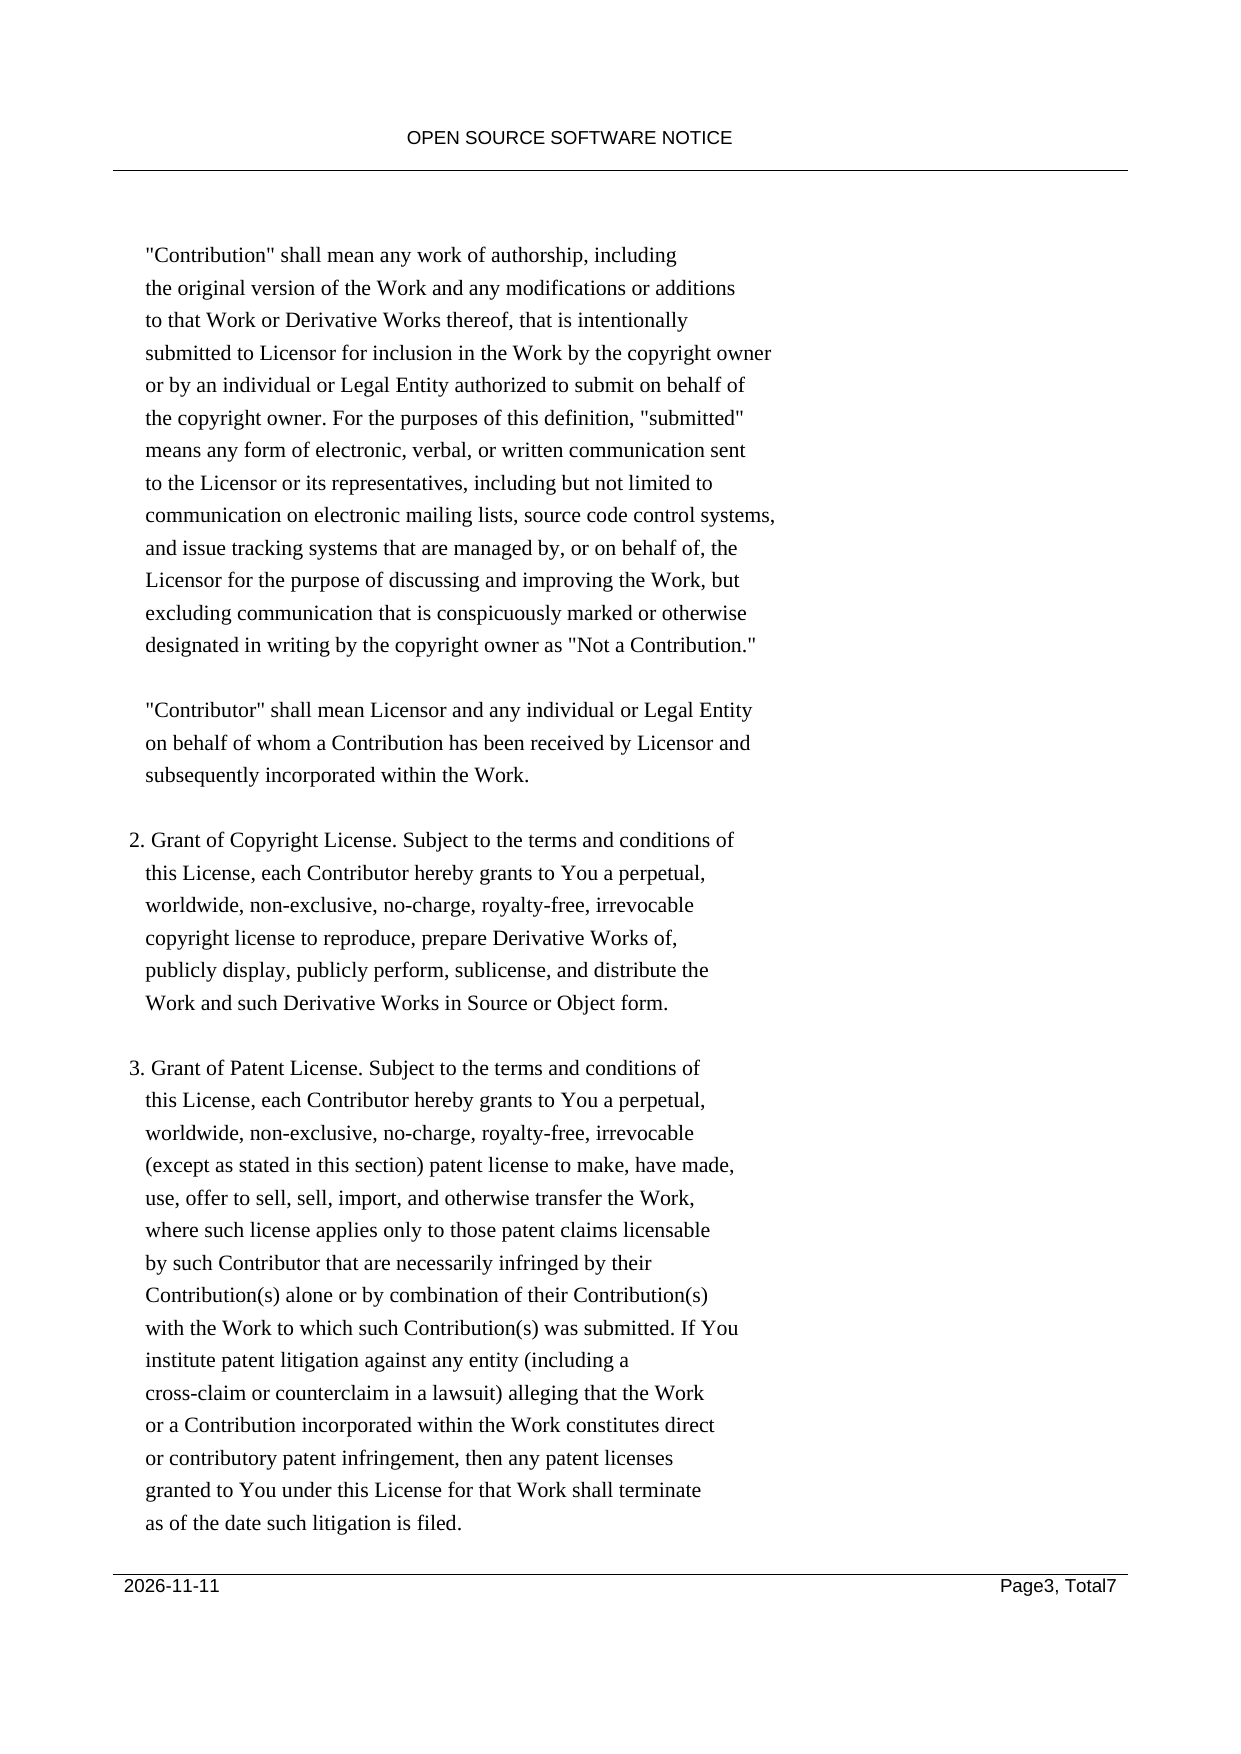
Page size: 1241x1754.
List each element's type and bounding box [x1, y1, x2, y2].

text [112, 206, 1128, 1539]
